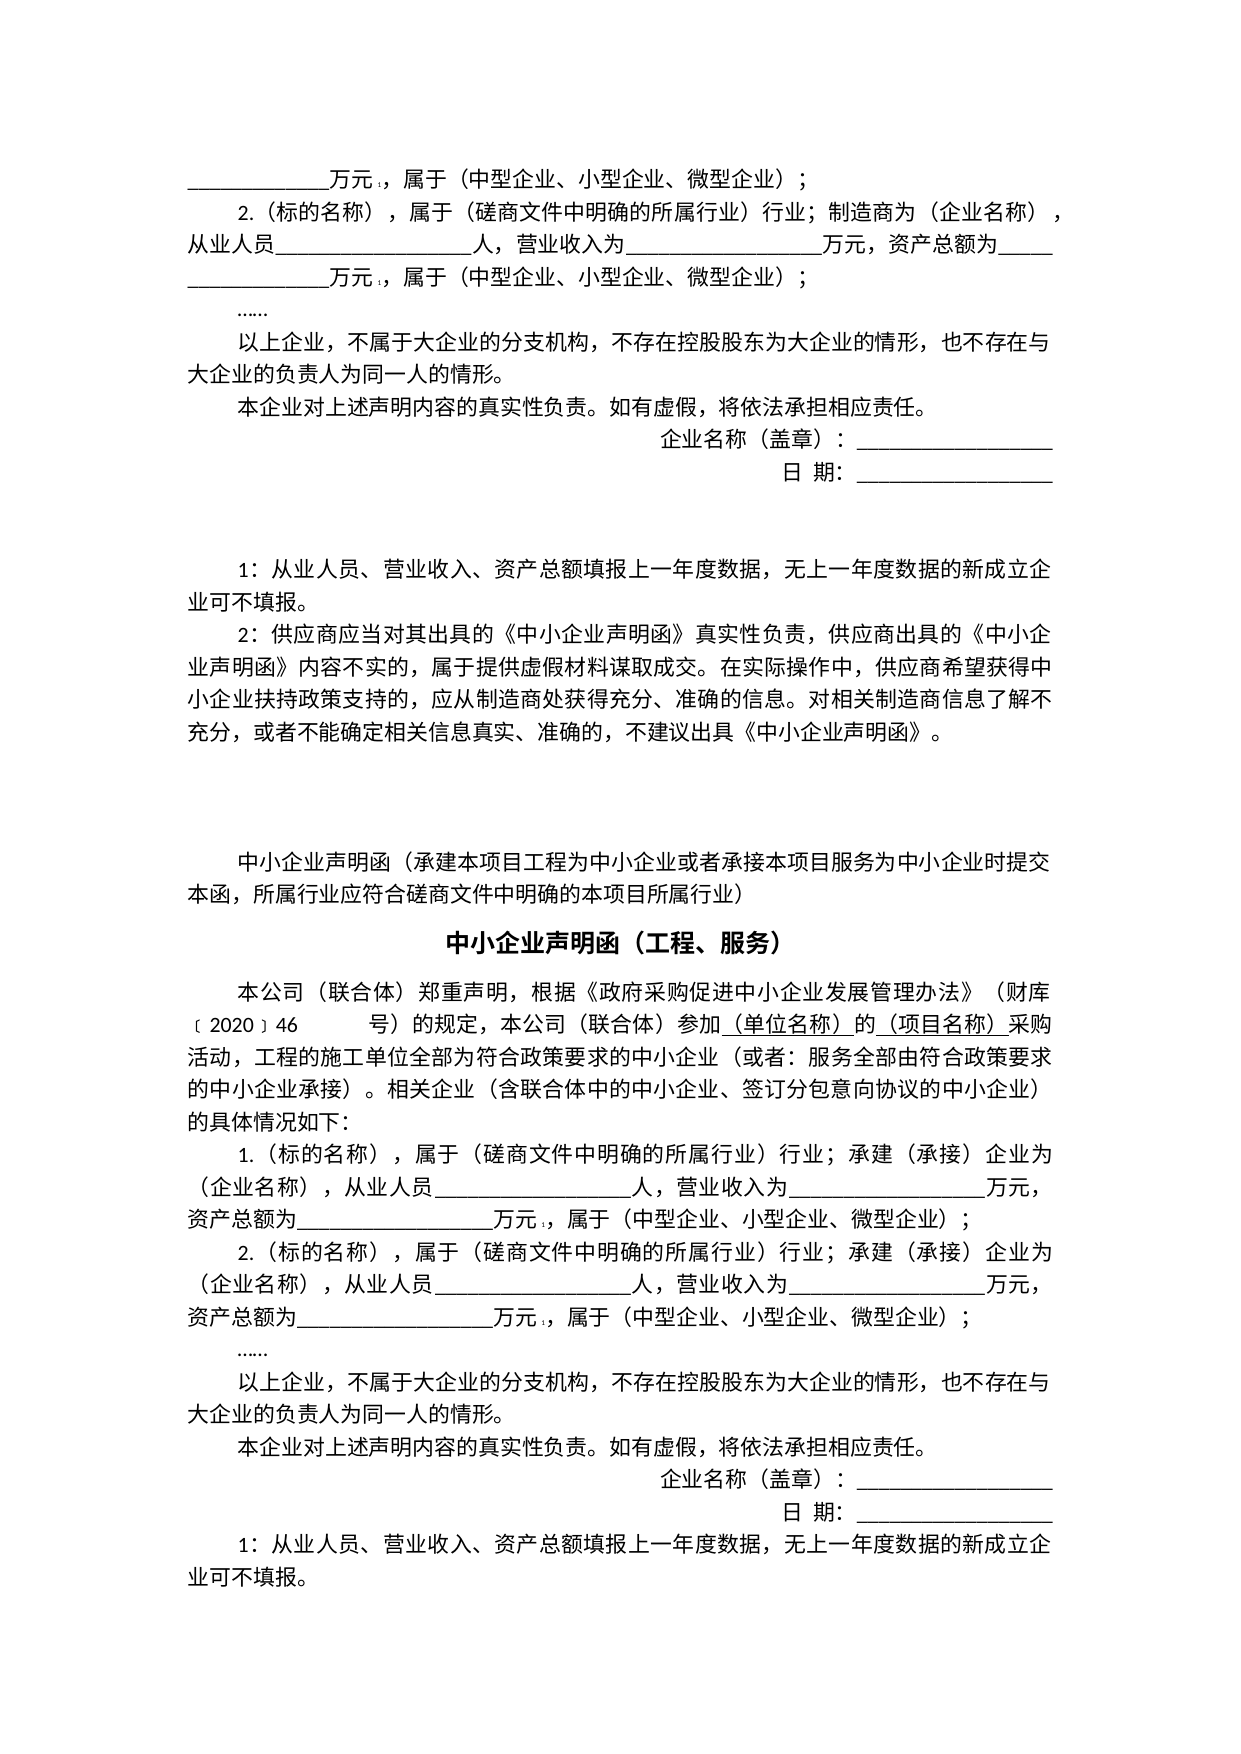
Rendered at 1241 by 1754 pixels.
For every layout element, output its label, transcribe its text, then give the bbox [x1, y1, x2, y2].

text 2.（标的名称），属于（磋商文件中明确的所属行业）行业；制造商为（企业名称），从业人员__________________人，营业收入为__________________万元，资产总额为__________________万元1，属于（中型企业、小型企业、微型企业）； [187, 194, 1053, 292]
text …… [187, 1332, 1053, 1364]
text 中小企业声明函（工程、服务） [187, 909, 1053, 974]
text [187, 162, 1053, 194]
text 2.（标的名称），属于（磋商文件中明确的所属行业）行业；承建（承接）企业为（企业名称），从业人员__________________人，营业收入为__________________万元，资产总额为__________________万元1，属于（中型企业、小型企业、微型企业）； [187, 1234, 1053, 1332]
text 日 期：__________________ [187, 1494, 1053, 1527]
text 本企业对上述声明内容的真实性负责。如有虚假，将依法承担相应责任。 [187, 389, 1053, 422]
text …… [187, 292, 1053, 324]
text 中小企业声明函（承建本项目工程为中小企业或者承接本项目服务为中小企业时提交本函，所属行业应符合磋商文件中明确的本项目所属行业） [187, 844, 1053, 909]
text 企业名称（盖章）：__________________ [187, 1462, 1053, 1494]
text 企业名称（盖章）：__________________ [187, 422, 1053, 454]
text 以上企业，不属于大企业的分支机构，不存在控股股东为大企业的情形，也不存在与大企业的负责人为同一人的情形。 [187, 324, 1053, 389]
text 本公司（联合体）郑重声明，根据《政府采购促进中小企业发展管理办法》（财库﹝2020﹞46 号）的规定，本公司（联合体）参加（单位名称）的（项目名称）采购活动，工程的施工单位全部为符合政策要求的中小企业（或者：服务全部由符合政策要求的中小企业承接）。相关企业（含联合体中的中小企业、签订分包意向协议的中小企业）的具体情况如下： [187, 974, 1053, 1137]
text 1：从业人员、营业收入、资产总额填报上一年度数据，无上一年度数据的新成立企业可不填报。 [187, 1527, 1053, 1592]
text 1.（标的名称），属于（磋商文件中明确的所属行业）行业；承建（承接）企业为（企业名称），从业人员__________________人，营业收入为__________________万元，资产总额为__________________万元1，属于（中型企业、小型企业、微型企业）； [187, 1137, 1053, 1234]
text 日 期：__________________ [187, 454, 1053, 487]
text 2：供应商应当对其出具的《中小企业声明函》真实性负责，供应商出具的《中小企业声明函》内容不实的，属于提供虚假材料谋取成交。在实际操作中，供应商希望获得中小企业扶持政策支持的，应从制造商处获得充分、准确的信息。对相关制造商信息了解不充分，或者不能确定相关信息真实、准确的，不建议出具《中小企业声明函》。 [187, 617, 1053, 747]
text 以上企业，不属于大企业的分支机构，不存在控股股东为大企业的情形，也不存在与大企业的负责人为同一人的情形。 [187, 1364, 1053, 1429]
text 1：从业人员、营业收入、资产总额填报上一年度数据，无上一年度数据的新成立企业可不填报。 [187, 552, 1053, 617]
text 本企业对上述声明内容的真实性负责。如有虚假，将依法承担相应责任。 [187, 1429, 1053, 1462]
